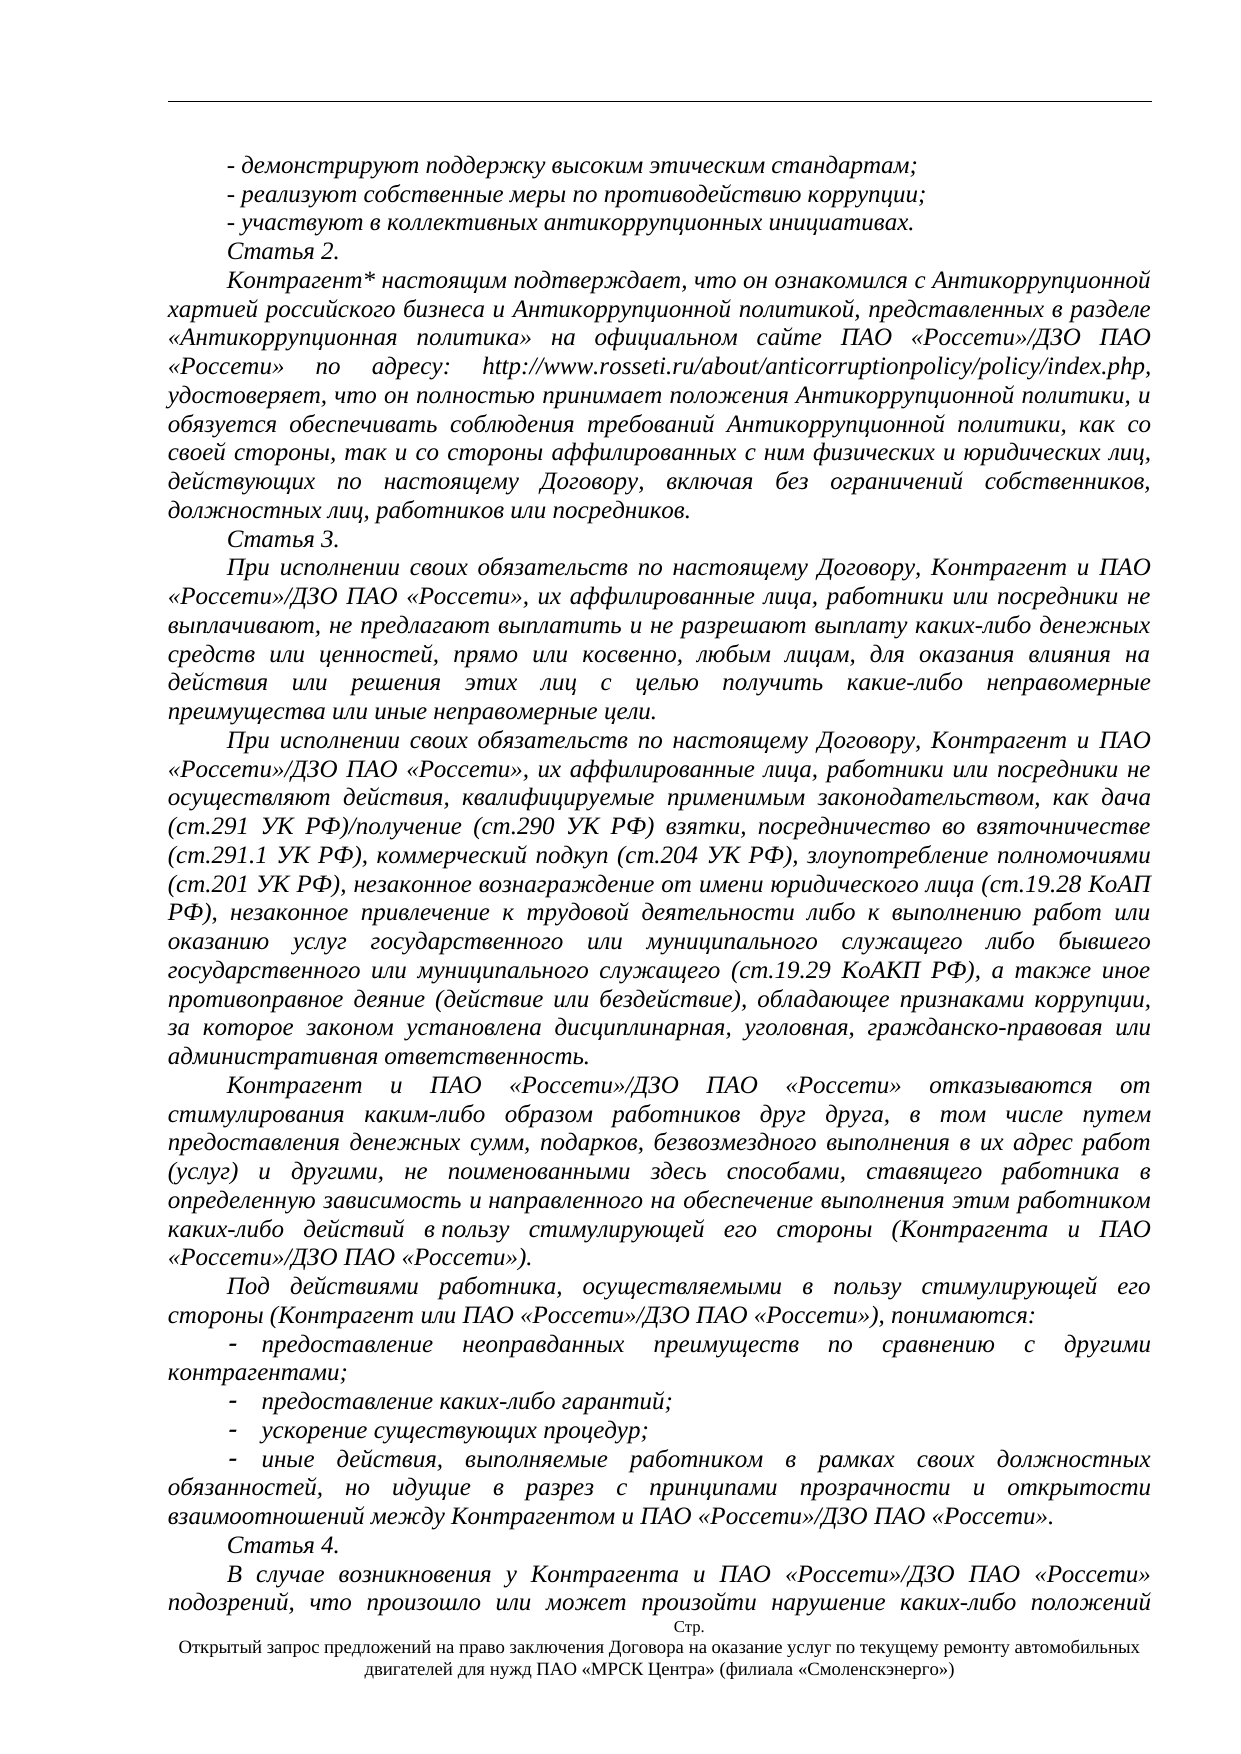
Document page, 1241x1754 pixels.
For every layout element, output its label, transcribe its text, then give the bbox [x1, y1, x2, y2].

list предоставление неоправданных преимуществ по сравнению с другими контрагентами; [168, 1329, 1152, 1386]
text При исполнении своих обязательств по настоящему Договору, Контрагент и ПАО «Россети»/ДЗО ПАО «Россети», их аффилированные лица, работники или посредники не выплачивают, не предлагают выплатить и не разрешают выплату каких-либо денежных средств или ценностей, прямо или косвенно, любым лицам, для оказания влияния на действия или решения этих лиц с целью получить какие-либо неправомерные преимущества или иные неправомерные цели. [168, 552, 1152, 725]
text Статья 4. [168, 1530, 1152, 1559]
text - демонстрируют поддержку высоким этическим стандартам; [168, 150, 1152, 179]
text Под действиями работника, осуществляемыми в пользу стимулирующей его стороны (Контрагент или ПАО «Россети»/ДЗО ПАО «Россети»), понимаются: [168, 1271, 1152, 1329]
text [168, 1559, 1152, 1616]
text - участвуют в коллективных антикоррупционных инициативах. [168, 207, 1152, 236]
text Статья 2. [168, 236, 1152, 265]
text Статья 3. [168, 524, 1152, 552]
text Контрагент и ПАО «Россети»/ДЗО ПАО «Россети» отказываются от стимулирования каким-либо образом работников друг друга, в том числе путем предоставления денежных сумм, подарков, безвозмездного выполнения в их адрес работ (услуг) и другими, не поименованными здесь способами, ставящего работника в определенную зависимость и направленного на обеспечение выполнения этим работником каких-либо действий в пользу стимулирующей его стороны (Контрагента и ПАО «Россети»/ДЗО ПАО «Россети»). [168, 1070, 1152, 1271]
text При исполнении своих обязательств по настоящему Договору, Контрагент и ПАО «Россети»/ДЗО ПАО «Россети», их аффилированные лица, работники или посредники не осуществляют действия, квалифицируемые применимым законодательством, как дача (ст.291 УК РФ)/получение (ст.290 УК РФ) взятки, посредничество во взяточничестве (ст.291.1 УК РФ), коммерческий подкуп (ст.204 УК РФ), злоупотребление полномочиями (ст.201 УК РФ), незаконное вознаграждение от имени юридического лица (ст.19.28 КоАП РФ), незаконное привлечение к трудовой деятельности либо к выполнению работ или оказанию услуг государственного или муниципального служащего либо бывшего государственного или муниципального служащего (ст.19.29 КоАКП РФ), а также иное противоправное деяние (действие или бездействие), обладающее признаками коррупции, за которое законом установлена дисциплинарная, уголовная, гражданско-правовая или административная ответственность. [168, 725, 1152, 1070]
list предоставление каких-либо гарантий; [168, 1386, 1152, 1415]
text - реализуют собственные меры по противодействию коррупции; [168, 179, 1152, 207]
text Контрагент* настоящим подтверждает, что он ознакомился с Антикоррупционной хартией российского бизнеса и Антикоррупционной политикой, представленных в разделе «Антикоррупционная политика» на официальном сайте ПАО «Россети»/ДЗО ПАО «Россети» по адресу: http://www.rosseti.ru/about/anticorruptionpolicy/policy/index.php, удостоверяет, что он полностью принимает положения Антикоррупционной политики, и обязуется обеспечивать соблюдения требований Антикоррупционной политики, как со своей стороны, так и со стороны аффилированных с ним физических и юридических лиц, действующих по настоящему Договору, включая без ограничений собственников, должностных лиц, работников или посредников. [168, 265, 1152, 524]
list ускорение существующих процедур; [168, 1415, 1152, 1444]
list иные действия, выполняемые работником в рамках своих должностных обязанностей, но идущие в разрез с принципами прозрачности и открытости взаимоотношений между Контрагентом и ПАО «Россети»/ДЗО ПАО «Россети». [168, 1444, 1152, 1530]
